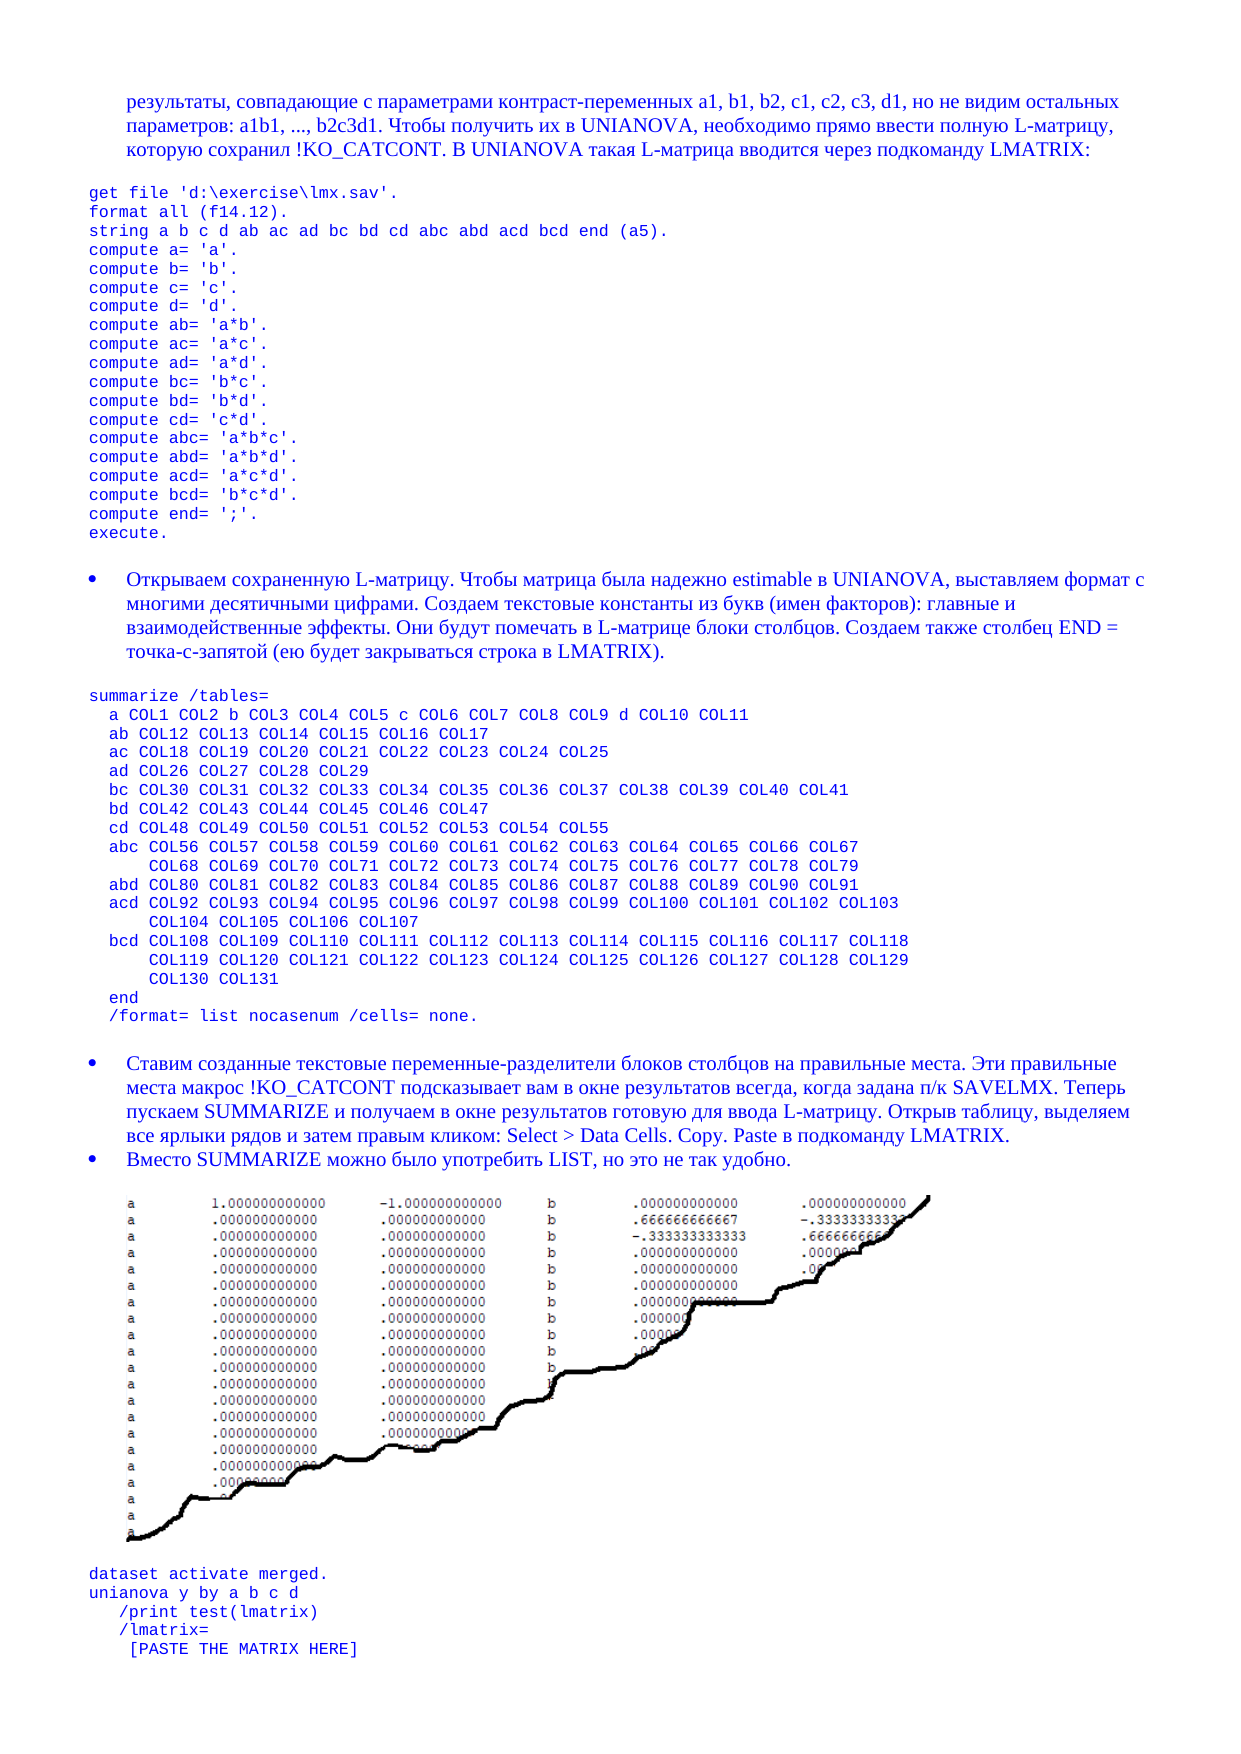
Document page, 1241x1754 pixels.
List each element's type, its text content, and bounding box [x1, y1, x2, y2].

text /print test(lmatrix) [89, 1603, 1152, 1622]
text ac COL18 COL19 COL20 COL21 COL22 COL23 COL24 COL25 [89, 744, 1152, 763]
list Ставим созданные текстовые переменные-разделители блоков столбцов на правильные места. Эти правильные места макрос !KO_CATCONT подсказывает вам в окне результатов всегда, когда задана п/к SAVELMX. Теперь пускаем SUMMARIZE и получаем в окне результатов готовую для ввода L-матрицу. Открыв таблицу, выделяем все ярлыки рядов и затем правым кликом: Select > Data Cells. Copy. Paste в подкоманду LMATRIX. [89, 1051, 1152, 1147]
text compute ad= 'a*d'. [89, 354, 1152, 373]
text compute c= 'c'. [89, 279, 1152, 298]
text abd COL80 COL81 COL82 COL83 COL84 COL85 COL86 COL87 COL88 COL89 COL90 COL91 [89, 876, 1152, 895]
text compute b= 'b'. [89, 260, 1152, 279]
list Вместо SUMMARIZE можно было употребить LIST, но это не так удобно. [89, 1147, 1152, 1171]
text bd COL42 COL43 COL44 COL45 COL46 COL47 [89, 801, 1152, 819]
text COL130 COL131 [89, 970, 1152, 989]
text ab COL12 COL13 COL14 COL15 COL16 COL17 [89, 725, 1152, 744]
text compute bcd= 'b*c*d'. [89, 487, 1152, 505]
text compute a= 'a'. [89, 241, 1152, 260]
text summarize /tables= [89, 687, 1152, 706]
picture [126, 1195, 931, 1542]
text compute abd= 'a*b*d'. [89, 449, 1152, 468]
text compute ab= 'a*b'. [89, 317, 1152, 336]
text /format= list nocasenum /cells= none. [89, 1008, 1152, 1027]
text end [89, 989, 1152, 1008]
text COL104 COL105 COL106 COL107 [89, 914, 1152, 933]
text compute abc= 'a*b*c'. [89, 430, 1152, 449]
text compute acd= 'a*c*d'. [89, 468, 1152, 487]
text /lmatrix= [89, 1622, 1152, 1641]
text [PASTE THE MATRIX HERE] [89, 1641, 1152, 1660]
text dataset activate merged. [89, 1565, 1152, 1584]
text get file 'd:\exercise\lmx.sav'. [89, 185, 1152, 204]
text string a b c d ab ac ad bc bd cd abc abd acd bcd end (a5). [89, 223, 1152, 241]
text execute. [89, 524, 1152, 543]
text COL68 COL69 COL70 COL71 COL72 COL73 COL74 COL75 COL76 COL77 COL78 COL79 [89, 857, 1152, 876]
text compute ac= 'a*c'. [89, 336, 1152, 354]
text compute cd= 'c*d'. [89, 411, 1152, 430]
text unianova y by a b c d [89, 1584, 1152, 1603]
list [89, 89, 1152, 161]
text ad COL26 COL27 COL28 COL29 [89, 763, 1152, 782]
text compute bd= 'b*d'. [89, 392, 1152, 411]
text bcd COL108 COL109 COL110 COL111 COL112 COL113 COL114 COL115 COL116 COL117 COL118 [89, 933, 1152, 951]
text compute bc= 'b*c'. [89, 373, 1152, 392]
text abc COL56 COL57 COL58 COL59 COL60 COL61 COL62 COL63 COL64 COL65 COL66 COL67 [89, 838, 1152, 857]
text COL119 COL120 COL121 COL122 COL123 COL124 COL125 COL126 COL127 COL128 COL129 [89, 951, 1152, 970]
text format all (f14.12). [89, 204, 1152, 223]
text compute end= ';'. [89, 505, 1152, 524]
text acd COL92 COL93 COL94 COL95 COL96 COL97 COL98 COL99 COL100 COL101 COL102 COL103 [89, 895, 1152, 914]
text a COL1 COL2 b COL3 COL4 COL5 c COL6 COL7 COL8 COL9 d COL10 COL11 [89, 706, 1152, 725]
list Открываем сохраненную L-матрицу. Чтобы матрица была надежно estimable в UNIANOVA, выставляем формат с многими десятичными цифрами. Создаем текстовые константы из букв (имен факторов): главные и взаимодейственные эффекты. Они будут помечать в L-матрице блоки столбцов. Создаем также столбец END = точка-с-запятой (ею будет закрываться строка в LMATRIX). [89, 567, 1152, 663]
text bc COL30 COL31 COL32 COL33 COL34 COL35 COL36 COL37 COL38 COL39 COL40 COL41 [89, 782, 1152, 801]
text compute d= 'd'. [89, 298, 1152, 317]
text cd COL48 COL49 COL50 COL51 COL52 COL53 COL54 COL55 [89, 819, 1152, 838]
